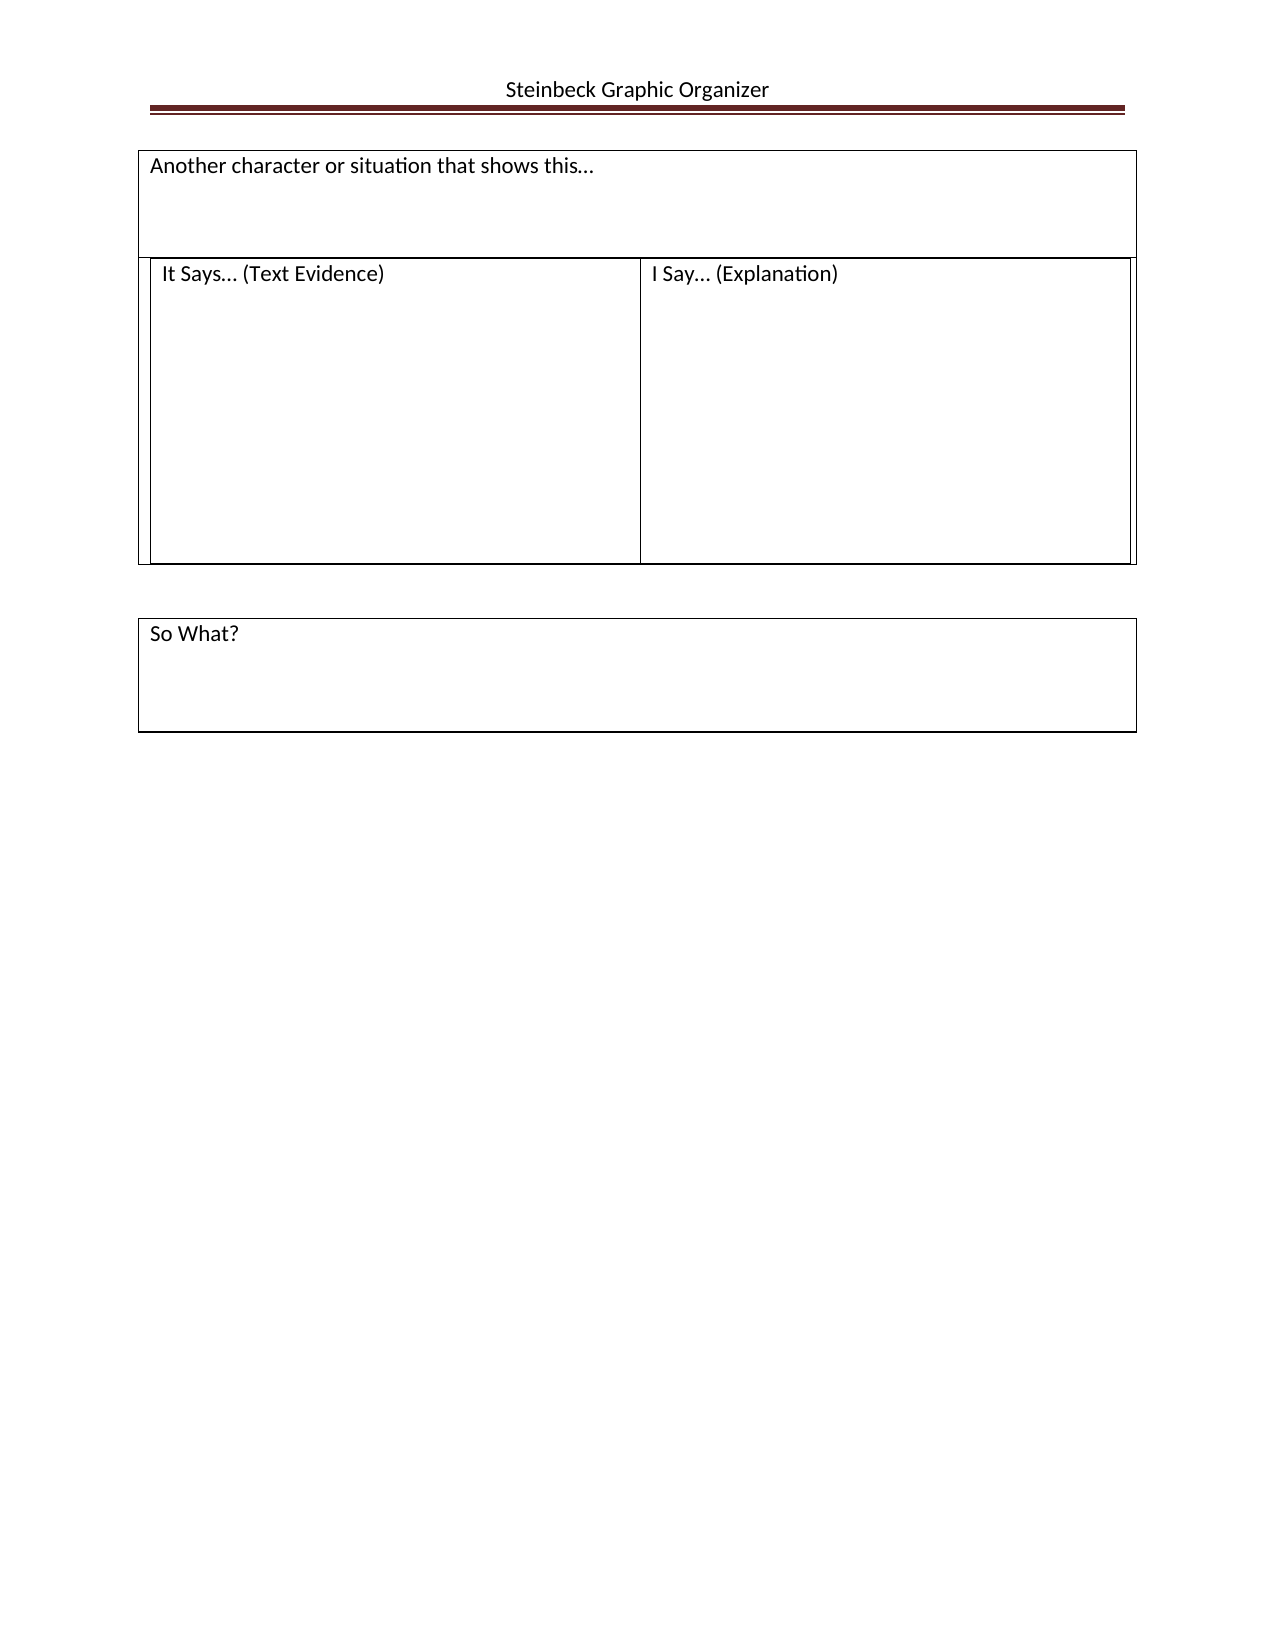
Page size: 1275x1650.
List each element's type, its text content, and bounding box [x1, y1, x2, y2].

table_cell [641, 259, 1130, 563]
table_cell [139, 258, 150, 564]
table_header So What? [139, 619, 1136, 731]
table_header Another character or situation that shows this… [139, 151, 1136, 257]
table_cell [1131, 258, 1136, 564]
table_cell [151, 259, 640, 563]
